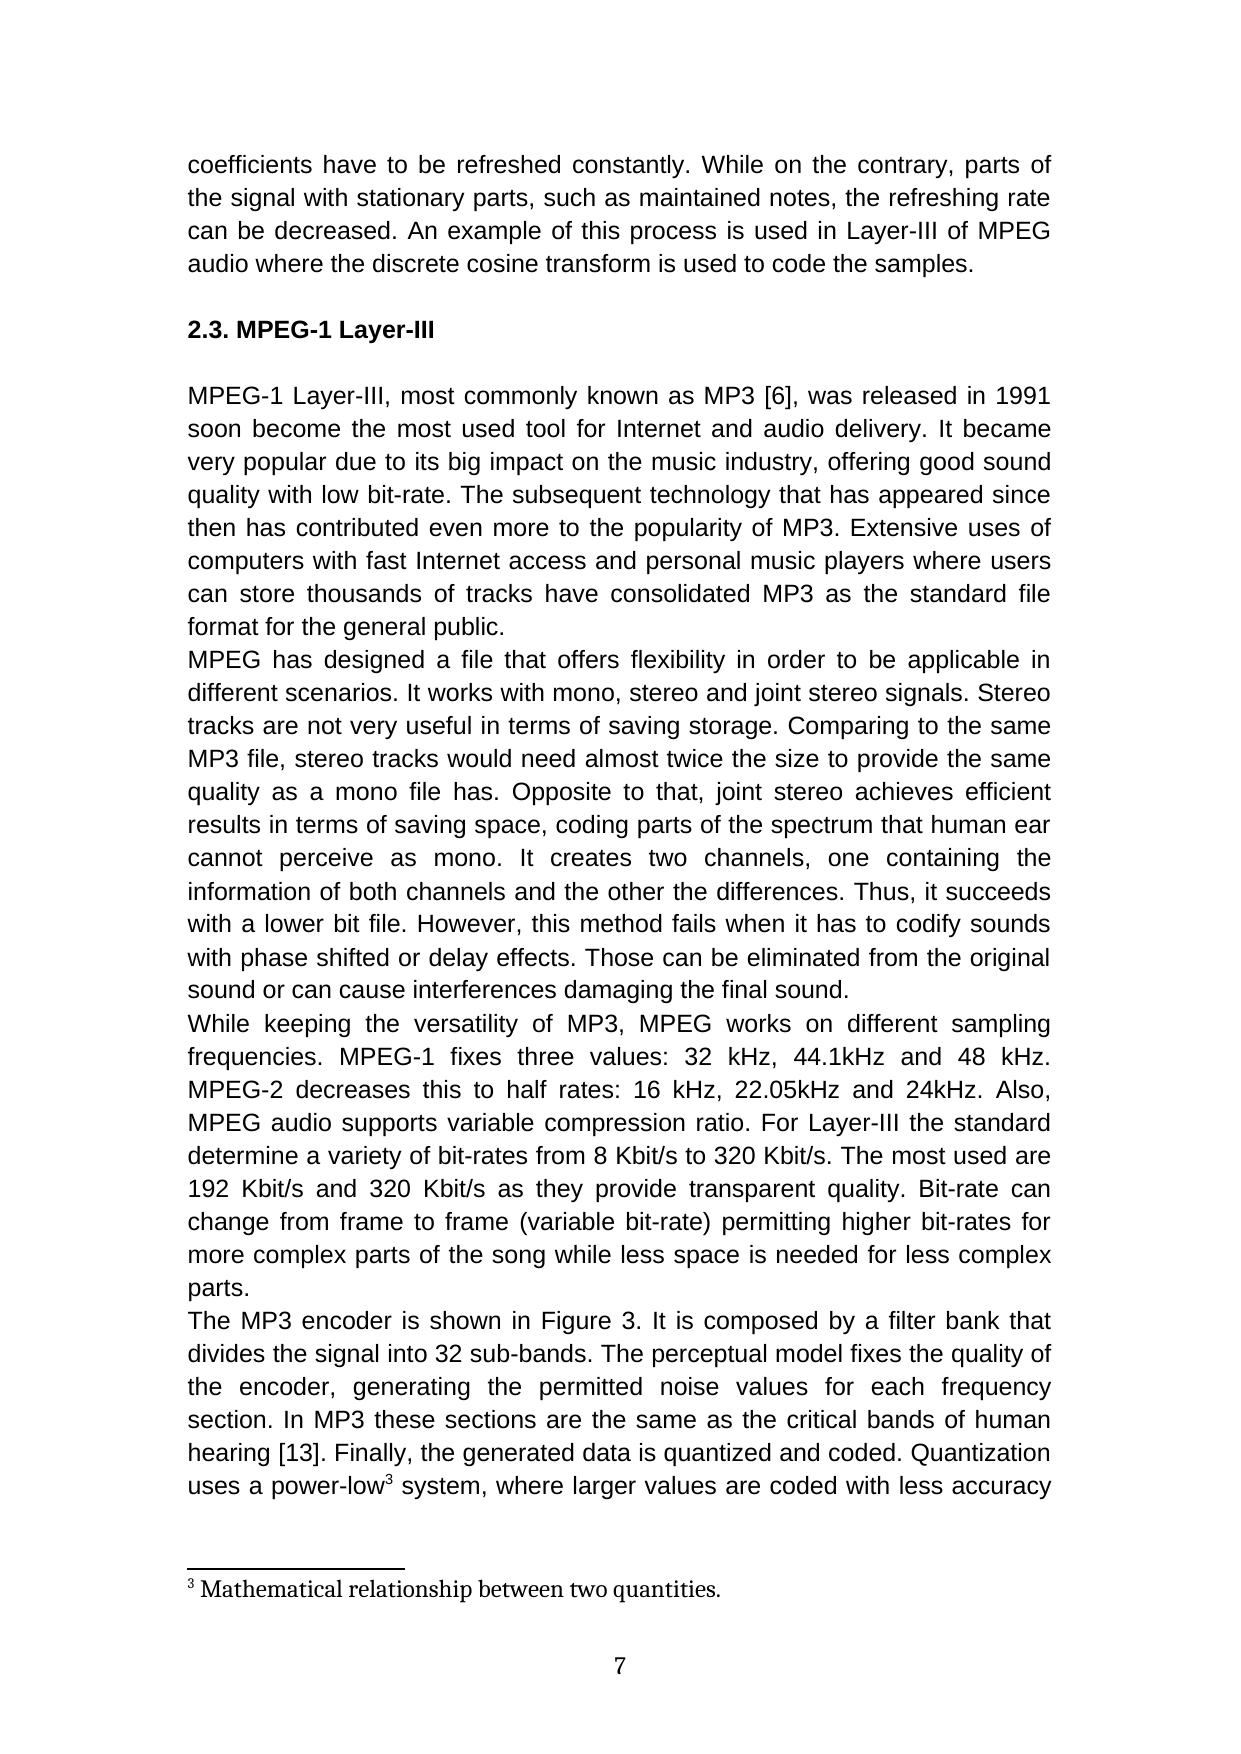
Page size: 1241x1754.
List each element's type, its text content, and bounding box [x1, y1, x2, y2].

text 2.3. MPEG-1 Layer-III [187, 315, 1053, 344]
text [187, 1306, 1053, 1499]
text While keeping the versatility of MP3, MPEG works on different sampling frequencies. MPEG-1 fixes three values: 32 kHz, 44.1kHz and 48 kHz. MPEG-2 decreases this to half rates: 16 kHz, 22.05kHz and 24kHz. Also, MPEG audio supports variable compression ratio. For Layer-III the standard determine a variety of bit-rates from 8 Kbit/s to 320 Kbit/s. The most used are 192 Kbit/s and 320 Kbit/s as they provide transparent quality. Bit-rate can change from frame to frame (variable bit-rate) permitting higher bit-rates for more complex parts of the song while less space is needed for less complex parts. [187, 1008, 1053, 1301]
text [187, 150, 1053, 278]
text MPEG-1 Layer-III, most commonly known as MP3 [6], was released in 1991 soon become the most used tool for Internet and audio delivery. It became very popular due to its big impact on the music industry, offering good sound quality with low bit-rate. The subsequent technology that has appeared since then has contributed even more to the popularity of MP3. Extensive uses of computers with fast Internet access and personal music players where users can store thousands of tracks have consolidated MP3 as the standard file format for the general public. [187, 381, 1053, 641]
text MPEG has designed a file that offers flexibility in order to be applicable in different scenarios. It works with mono, stereo and joint stereo signals. Stereo tracks are not very useful in terms of saving storage. Comparing to the same MP3 file, stereo tracks would need almost twice the size to provide the same quality as a mono file has. Opposite to that, joint stereo achieves efficient results in terms of saving space, coding parts of the spectrum that human ear cannot perceive as mono. It creates two channels, one containing the information of both channels and the other the differences. Thus, it succeeds with a lower bit file. However, this method fails when it has to codify sounds with phase shifted or delay effects. Those can be eliminated from the original sound or can cause interferences damaging the final sound. [187, 645, 1053, 1004]
